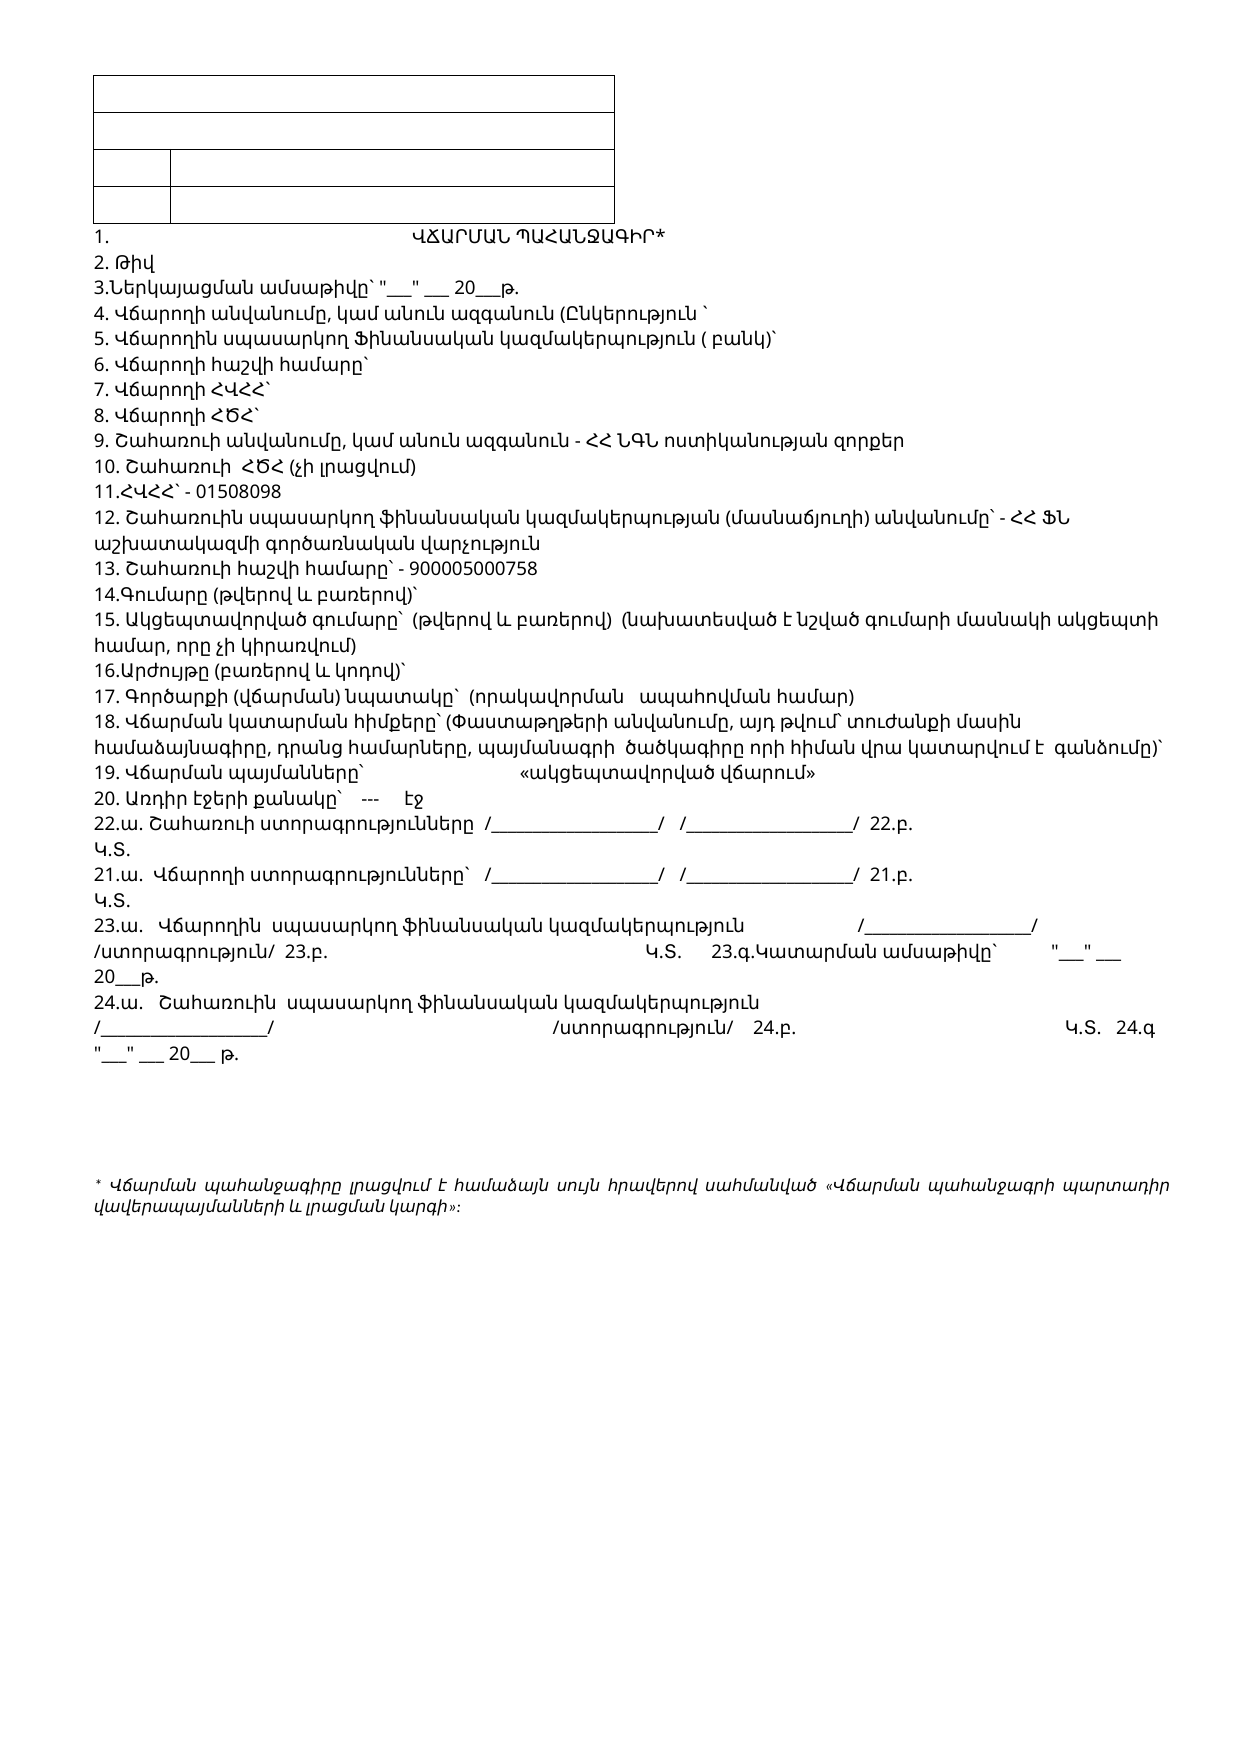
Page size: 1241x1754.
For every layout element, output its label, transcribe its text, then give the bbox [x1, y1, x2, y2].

text * Վճարման պահանջագիրը լրացվում է համաձայն սույն հրավերով սահմանված «Վճարման պահանջագրի պարտադիր վավերապայմանների և լրացման կարգի»: [94, 1176, 1171, 1216]
